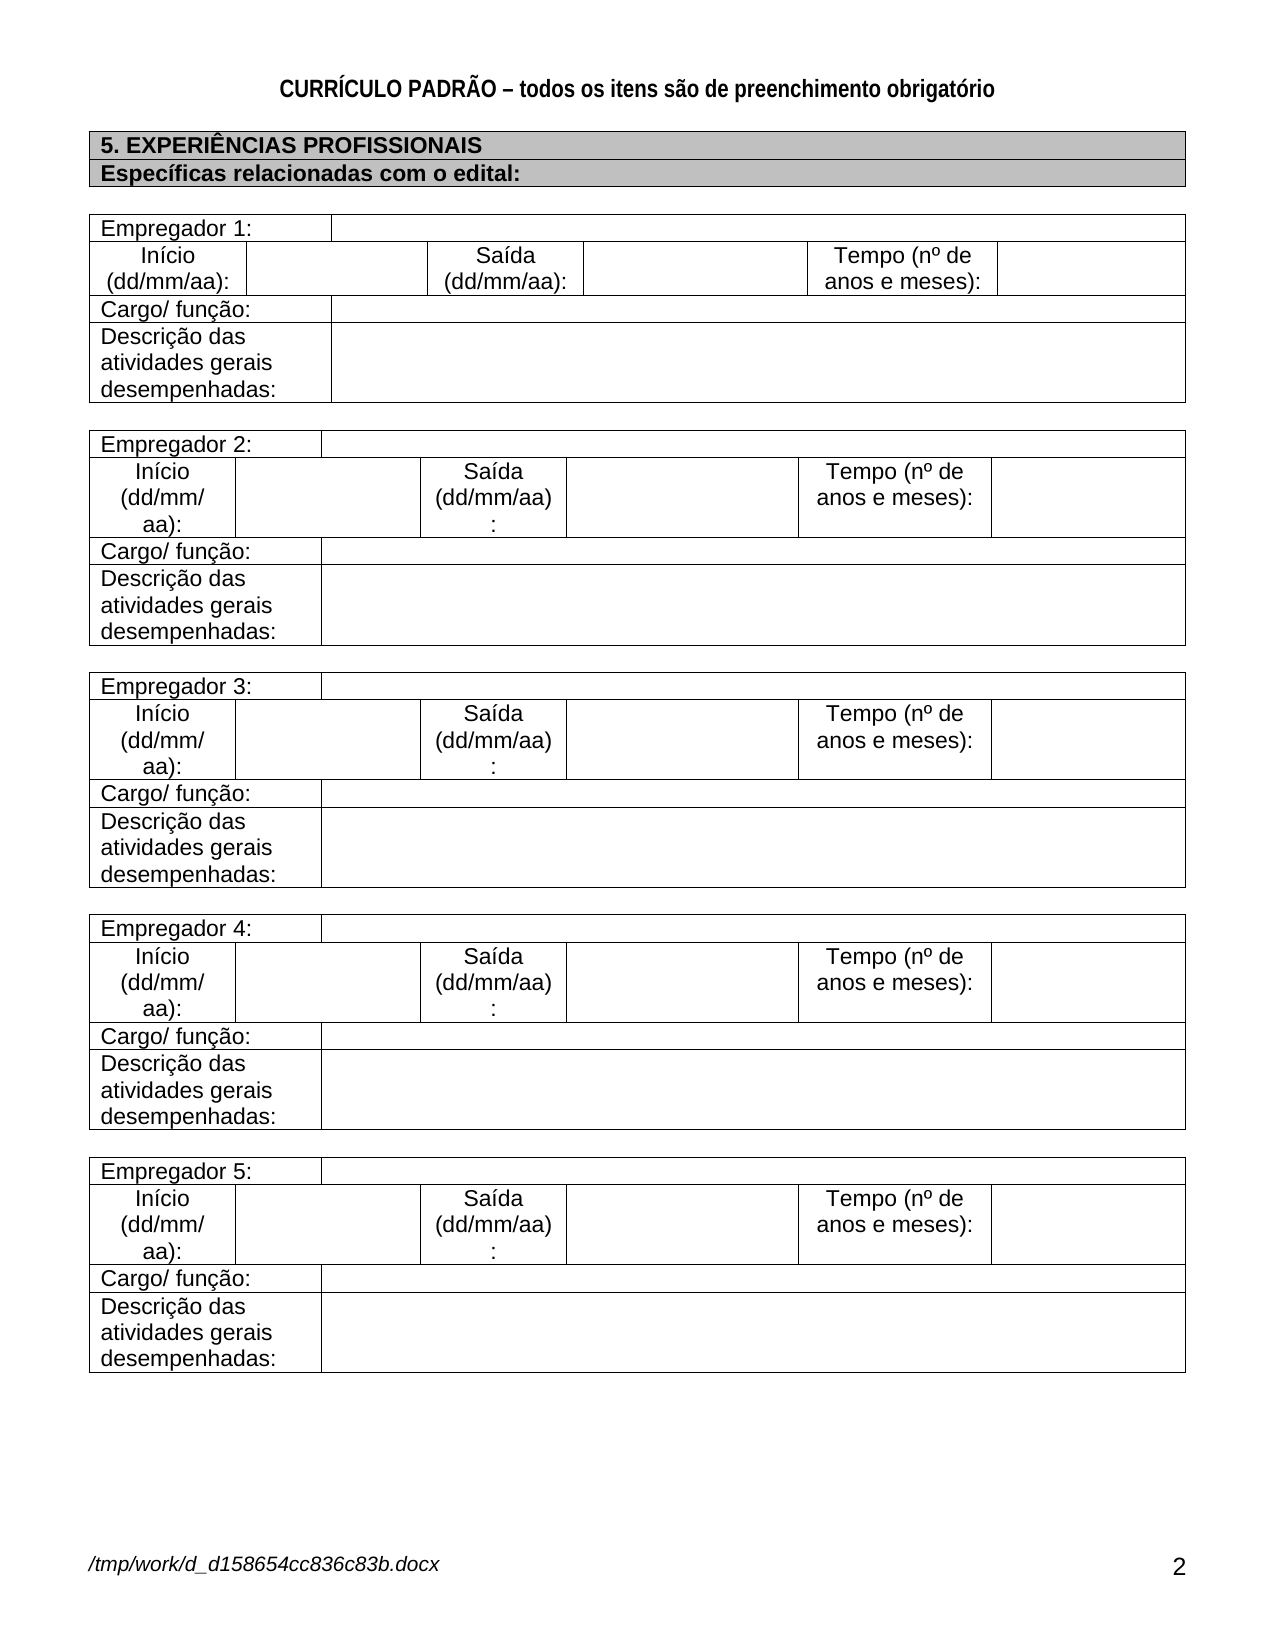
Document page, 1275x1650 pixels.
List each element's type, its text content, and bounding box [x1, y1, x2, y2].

table_cell [992, 458, 1185, 537]
table_header [322, 431, 1185, 457]
table_cell [332, 323, 1185, 402]
table_cell Saída (dd/mm/aa): [421, 1185, 566, 1264]
table_cell Início (dd/mm/aa): [90, 458, 235, 537]
table_cell [567, 1185, 798, 1264]
table_header [322, 673, 1185, 699]
table_cell [998, 242, 1185, 294]
table_cell Tempo (nº de anos e meses): [799, 458, 991, 537]
table_cell Saída (dd/mm/aa): [421, 700, 566, 779]
table_cell Início (dd/mm/aa): [90, 700, 235, 779]
table_cell [322, 1265, 1185, 1292]
table_cell Cargo/ função: [90, 780, 321, 807]
table_header Empregador 1: [90, 215, 331, 241]
table_cell [992, 943, 1185, 1022]
table_cell Descrição das atividades gerais desempenhadas: [90, 565, 321, 644]
table_cell [236, 1185, 420, 1264]
table_cell Descrição das atividades gerais desempenhadas: [90, 323, 331, 402]
table_cell [567, 943, 798, 1022]
table_header [322, 1158, 1185, 1184]
table_cell Saída (dd/mm/aa): [428, 242, 583, 294]
table_cell Cargo/ função: [90, 538, 321, 564]
table_cell Descrição das atividades gerais desempenhadas: [90, 1293, 321, 1372]
table_cell Cargo/ função: [90, 296, 331, 322]
table_cell [236, 458, 420, 537]
table_cell [322, 538, 1185, 564]
table_cell [322, 780, 1185, 807]
table_header Empregador 4: [90, 915, 321, 942]
table_cell Tempo (nº de anos e meses): [799, 700, 991, 779]
table_cell [322, 808, 1185, 887]
table_cell [236, 943, 420, 1022]
table_header Empregador 3: [90, 673, 321, 699]
table_cell Início (dd/mm/aa): [90, 943, 235, 1022]
table_cell Tempo (nº de anos e meses): [808, 242, 997, 294]
table_cell Tempo (nº de anos e meses): [799, 1185, 991, 1264]
table_cell Saída (dd/mm/aa): [421, 943, 566, 1022]
table_header Empregador 2: [90, 431, 321, 457]
table_header 5. EXPERIÊNCIAS PROFISSIONAIS [90, 132, 1185, 159]
table_cell [322, 565, 1185, 644]
table_cell [332, 296, 1185, 322]
table_cell Saída (dd/mm/aa): [421, 458, 566, 537]
table_cell [236, 700, 420, 779]
table_cell Cargo/ função: [90, 1265, 321, 1292]
table_cell [247, 242, 427, 294]
table_cell Início (dd/mm/aa): [90, 242, 246, 294]
table_header [332, 215, 1185, 241]
table_cell [567, 458, 798, 537]
table_cell [584, 242, 807, 294]
table_cell [322, 1050, 1185, 1129]
table_cell [992, 700, 1185, 779]
table_header Empregador 5: [90, 1158, 321, 1184]
table_cell Específicas relacionadas com o edital: [90, 160, 1185, 186]
table_cell Início (dd/mm/aa): [90, 1185, 235, 1264]
table_cell Tempo (nº de anos e meses): [799, 943, 991, 1022]
table_cell Cargo/ função: [90, 1023, 321, 1049]
table_header [322, 915, 1185, 942]
table_cell [992, 1185, 1185, 1264]
table_cell [322, 1023, 1185, 1049]
table_cell [322, 1293, 1185, 1372]
table_cell Descrição das atividades gerais desempenhadas: [90, 808, 321, 887]
table_cell [567, 700, 798, 779]
table_cell Descrição das atividades gerais desempenhadas: [90, 1050, 321, 1129]
